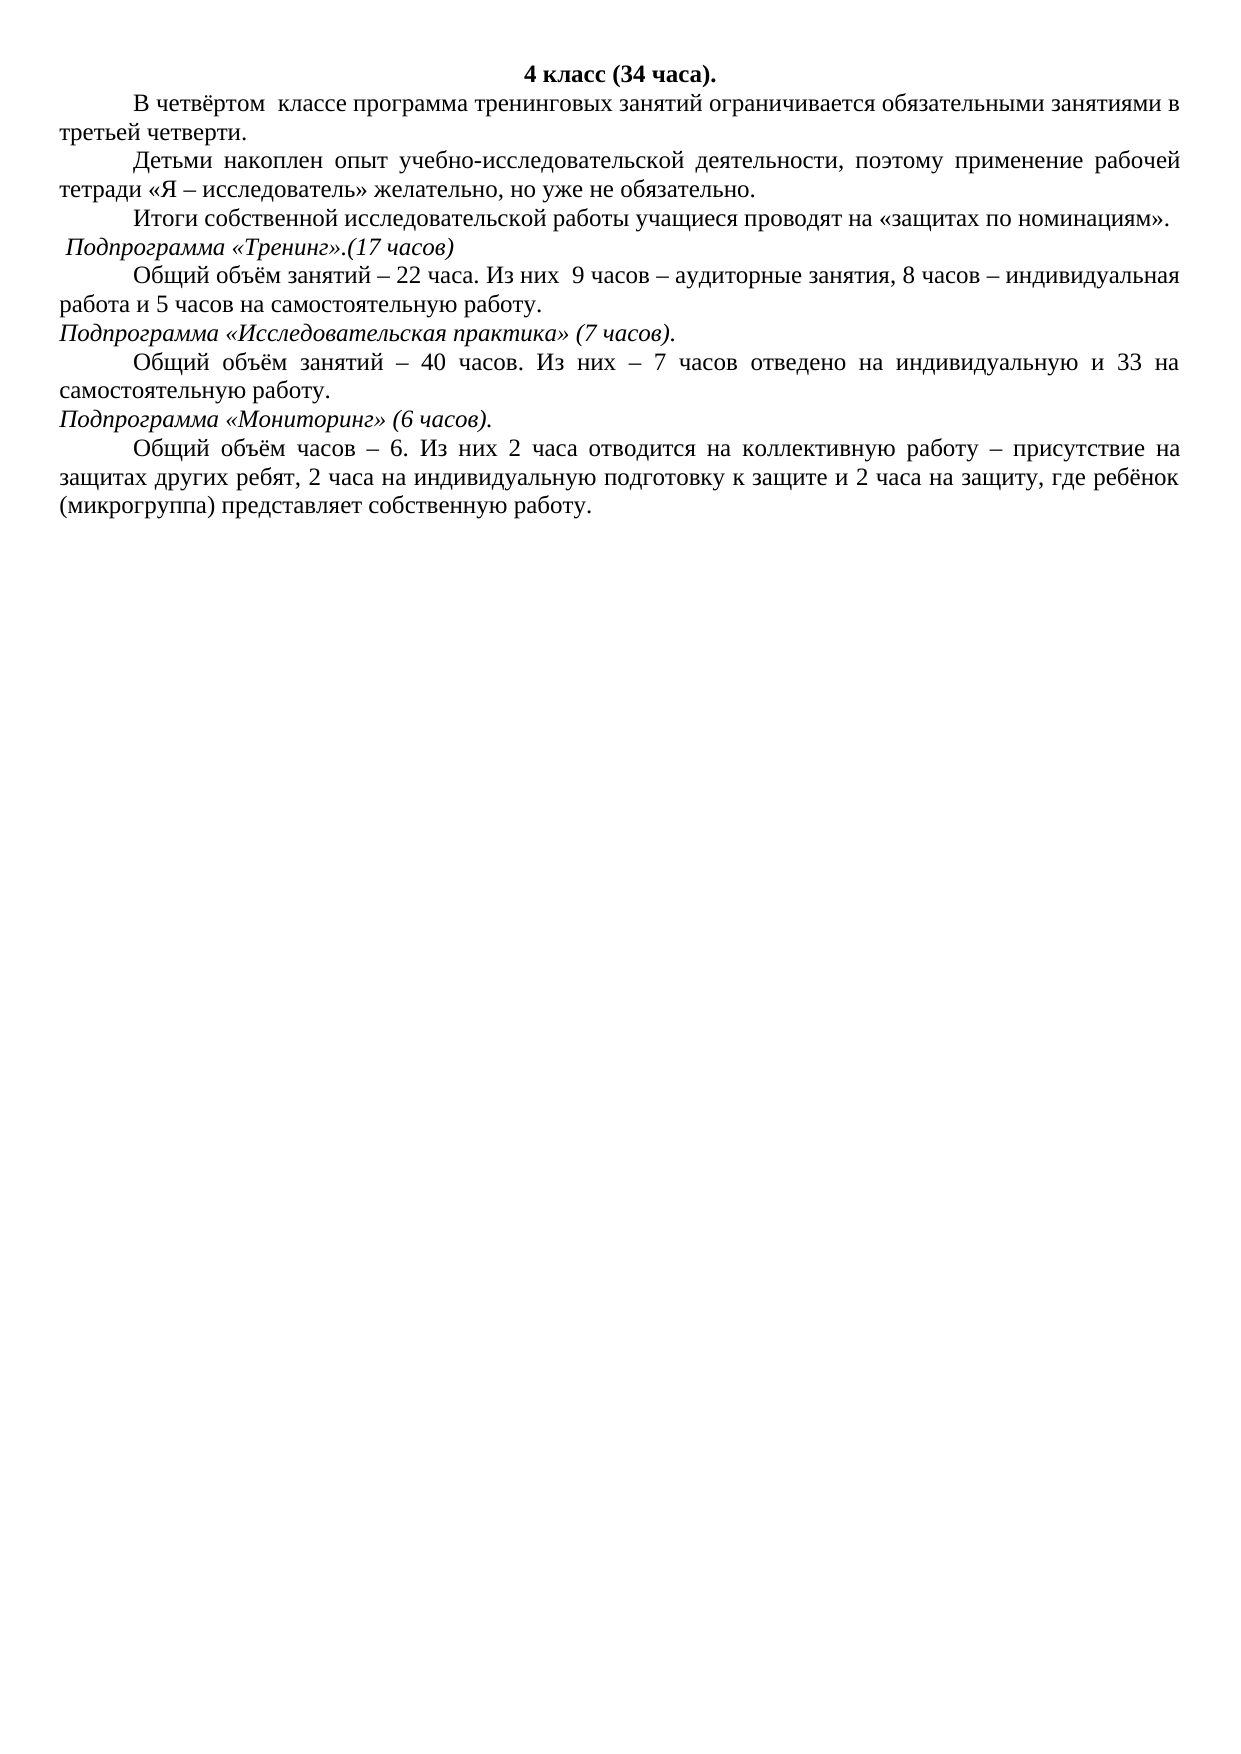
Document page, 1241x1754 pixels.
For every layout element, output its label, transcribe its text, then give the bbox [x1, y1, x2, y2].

text В четвёртом классе программа тренинговых занятий ограничивается обязательными занятиями в третьей четверти. [59, 88, 1181, 145]
text Подпрограмма «Исследовательская практика» (7 часов). [59, 318, 1181, 347]
text Подпрограмма «Тренинг».(17 часов) [59, 232, 1181, 260]
text Общий объём часов – 6. Из них 2 часа отводится на коллективную работу – присутствие на защитах других ребят, 2 часа на индивидуальную подготовку к защите и 2 часа на защиту, где ребёнок (микрогруппа) представляет собственную работу. [59, 433, 1181, 519]
text Итоги собственной исследовательской работы учащиеся проводят на «защитах по номинациям». [59, 203, 1181, 232]
text Подпрограмма «Мониторинг» (6 часов). [59, 404, 1181, 433]
text Общий объём занятий – 40 часов. Из них – 7 часов отведено на индивидуальную и 33 на самостоятельную работу. [59, 347, 1181, 404]
text Детьми накоплен опыт учебно-исследовательской деятельности, поэтому применение рабочей тетради «Я – исследователь» желательно, но уже не обязательно. [59, 145, 1181, 203]
text 4 класс (34 часа). [59, 59, 1181, 88]
text Общий объём занятий – 22 часа. Из них 9 часов – аудиторные занятия, 8 часов – индивидуальная работа и 5 часов на самостоятельную работу. [59, 260, 1181, 318]
